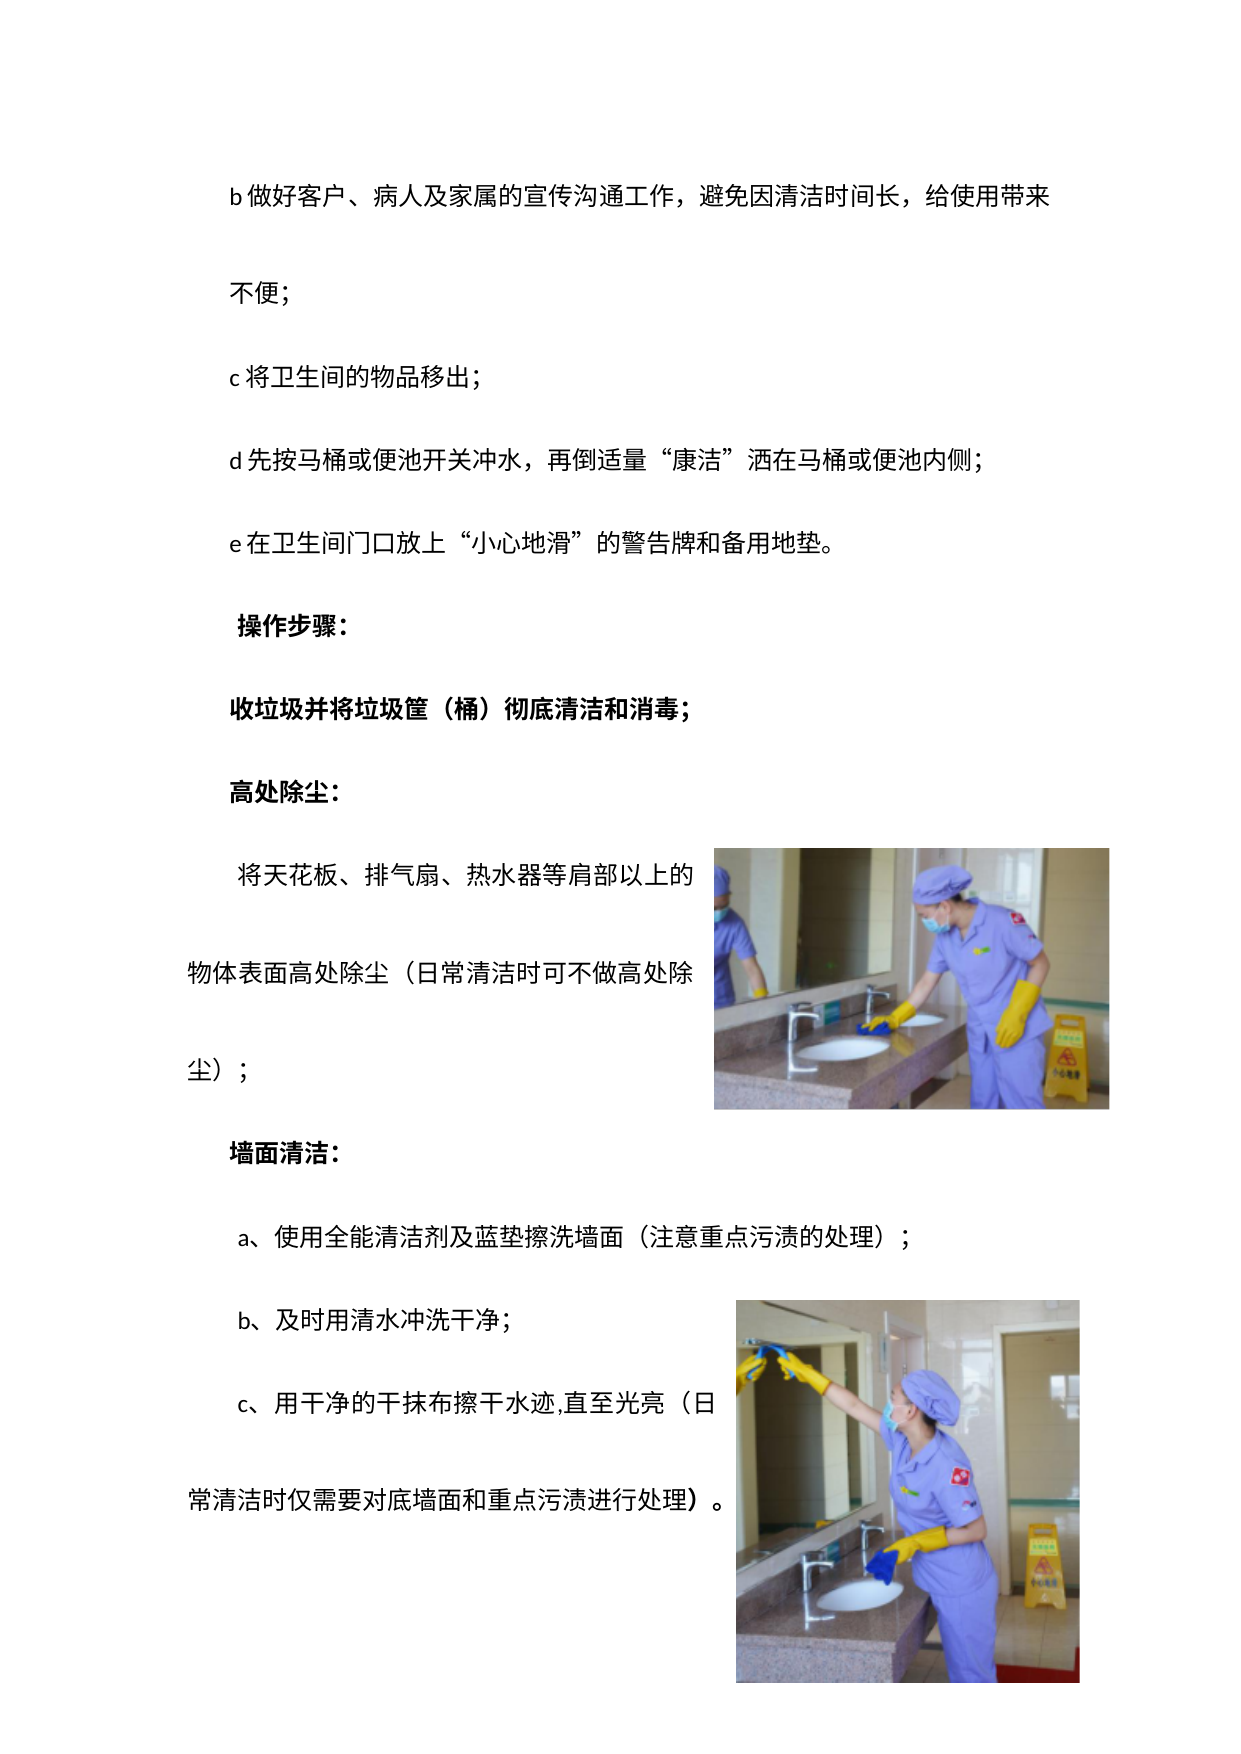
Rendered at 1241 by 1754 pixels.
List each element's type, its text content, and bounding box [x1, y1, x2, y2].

text d先按马桶或便池开关冲水，再倒适量“康洁”洒在马桶或便池内侧； [229, 426, 1053, 491]
text b做好客户、病人及家属的宣传沟通工作，避免因清洁时间长，给使用带来不便； [229, 162, 1053, 324]
picture [714, 848, 1110, 1111]
text a、使用全能清洁剂及蓝垫擦洗墙面（注意重点污渍的处理）； [187, 1203, 1053, 1268]
picture [736, 1300, 1080, 1683]
text c、用干净的干抹布擦干水迹,直至光亮（日常清洁时仅需要对底墙面和重点污渍进行处理）。 [187, 1369, 736, 1531]
text b、及时用清水冲洗干净； [187, 1286, 1053, 1351]
text c将卫生间的物品移出； [229, 343, 1053, 408]
text 高处除尘： [229, 758, 1053, 823]
text 墙面清洁： [229, 1119, 1053, 1184]
text e在卫生间门口放上“小心地滑”的警告牌和备用地垫。 [229, 509, 1053, 574]
text 收垃圾并将垃圾筐（桶）彻底清洁和消毒； [229, 675, 1053, 740]
text 操作步骤： [187, 592, 1053, 657]
